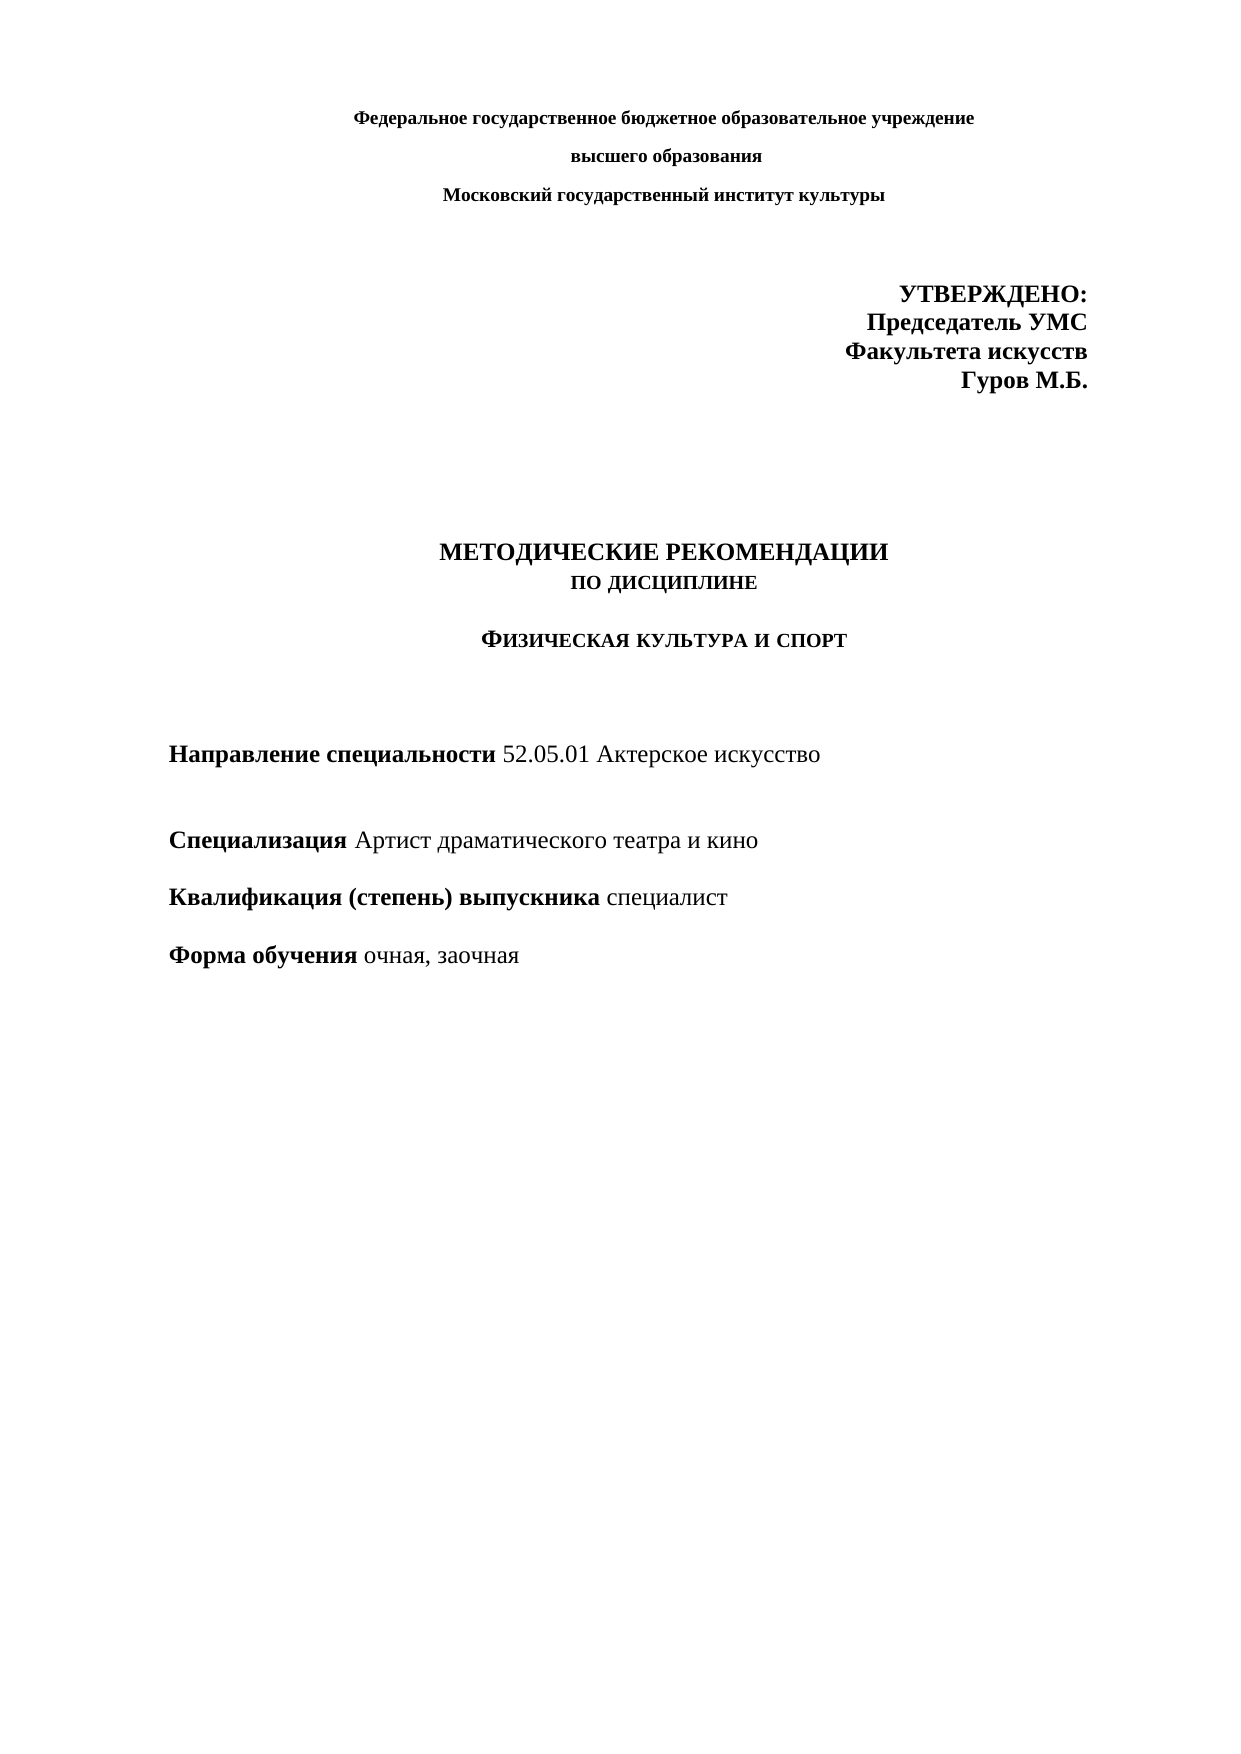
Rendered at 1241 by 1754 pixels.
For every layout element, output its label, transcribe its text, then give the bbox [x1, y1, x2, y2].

text Московский государственный институт культуры [169, 183, 1159, 221]
text Форма обучения очная, заочная [169, 940, 1159, 969]
text Направление специальности 52.05.01 Актерское искусство [169, 739, 1159, 767]
text Физическая культура и спорт [169, 595, 1159, 652]
text МЕТОДИЧЕСКИЕ РЕКОМЕНДАЦИИ [169, 537, 1159, 566]
text высшего образования [169, 144, 1159, 183]
table_header УТВЕРЖДЕНО: Председатель УМС Факультета искусств Гуров М.Б. [656, 279, 1099, 394]
text Федеральное государственное бюджетное образовательное учреждение [169, 106, 1159, 144]
text Специализация Артист драматического театра и кино [169, 825, 1159, 854]
text Квалификация (степень) выпускника специалист [169, 882, 1159, 911]
text по дисциплине [169, 566, 1159, 595]
